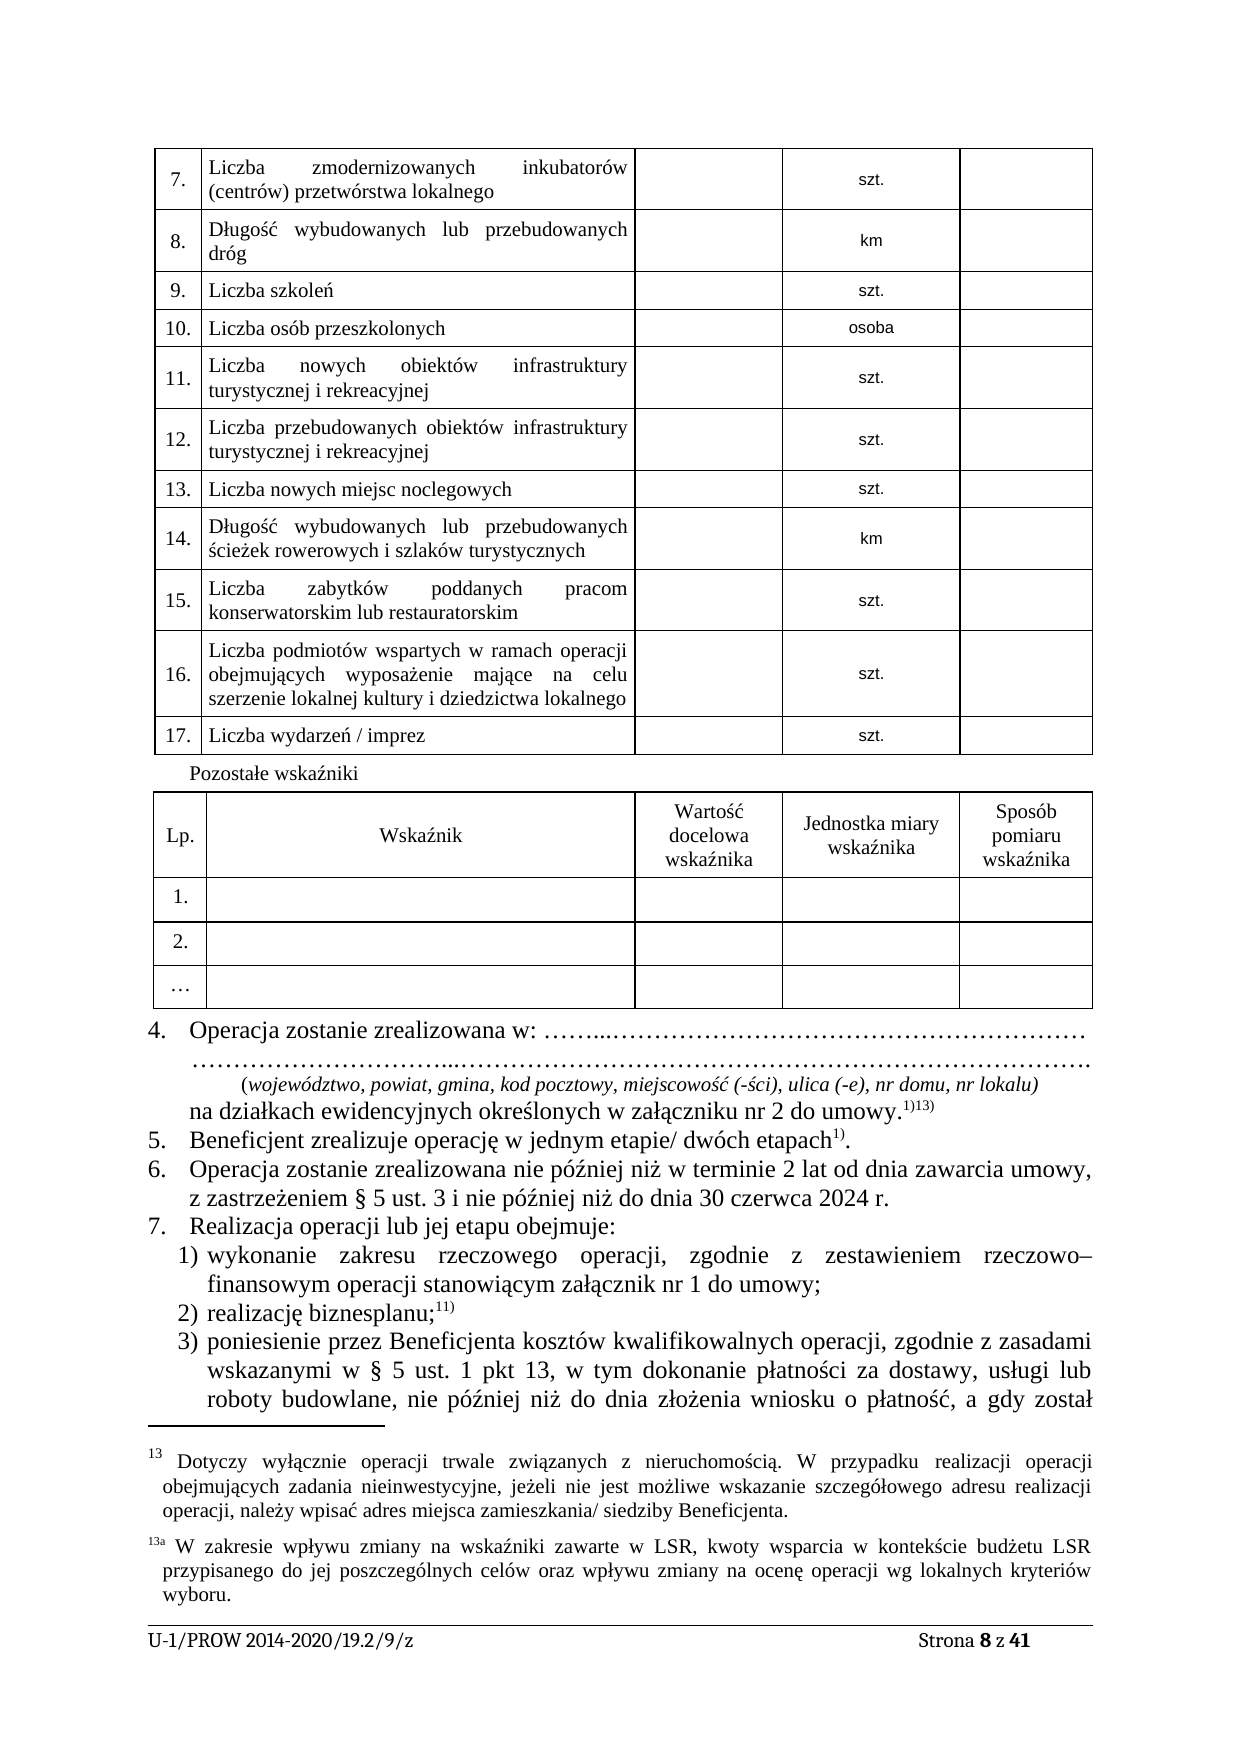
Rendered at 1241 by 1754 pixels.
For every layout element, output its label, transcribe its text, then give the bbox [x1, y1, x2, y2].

table_cell Liczba podmiotów wspartych w ramach operacji obejmujących wyposażenie mające na celu szerzenie lokalnej kultury i dziedzictwa lokalnego [202, 631, 634, 716]
table_cell szt. [783, 272, 959, 308]
table_cell Liczba nowych obiektów infrastruktury turystycznej i rekreacyjnej [202, 347, 634, 408]
table_cell osoba [783, 310, 959, 346]
text Pozostałe wskaźniki [189, 761, 1093, 785]
table_cell 8. [156, 210, 201, 271]
table_header Wskaźnik [207, 793, 634, 877]
table_cell [636, 310, 782, 346]
table_cell [636, 966, 782, 1008]
table_cell Liczba zabytków poddanych pracom konserwatorskim lub restauratorskim [202, 570, 634, 630]
table_cell [636, 272, 782, 308]
table_cell [961, 717, 1092, 754]
table_cell [207, 966, 634, 1008]
table_cell szt. [783, 347, 959, 408]
table_cell [961, 409, 1092, 469]
table_cell [783, 923, 959, 965]
table_cell [207, 923, 634, 965]
table_cell 2. [154, 923, 206, 965]
table_cell szt. [783, 631, 959, 716]
table_cell szt. [783, 149, 959, 209]
list Beneficjent zrealizuje operację w jednym etapie/ dwóch etapach1). [148, 1125, 1093, 1154]
list Operacja zostanie zrealizowana nie później niż w terminie 2 lat od dnia zawarcia umowy, z zastrzeżeniem § 5 ust. 3 i nie później niż do dnia 30 czerwca 2024 r. [148, 1154, 1093, 1211]
table_cell [636, 347, 782, 408]
table_cell 10. [156, 310, 201, 346]
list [177, 1326, 1093, 1413]
table_header Wartość docelowa wskaźnika [636, 793, 782, 877]
table_cell 17. [156, 717, 201, 754]
table_cell szt. [783, 717, 959, 754]
table_cell [636, 210, 782, 271]
table_cell 7. [156, 149, 201, 209]
table_cell szt. [783, 570, 959, 630]
table_cell [961, 471, 1092, 507]
table_cell 16. [156, 631, 201, 716]
table_cell Liczba wydarzeń / imprez [202, 717, 634, 754]
table_cell Liczba szkoleń [202, 272, 634, 308]
table_cell [961, 631, 1092, 716]
text …………………………...………………………………………………………………….(województwo, powiat, gmina, kod pocztowy, miejscowość (-ści), ulica (-e), nr domu, nr lokalu) [189, 1044, 1093, 1096]
table_cell [783, 878, 959, 921]
table_cell [961, 570, 1092, 630]
table_cell [961, 210, 1092, 271]
list Operacja zostanie zrealizowana w: ……...………………………………………………… [148, 1015, 1093, 1044]
table_cell [961, 508, 1092, 569]
table_cell km [783, 210, 959, 271]
table_cell [636, 717, 782, 754]
table_cell [960, 878, 1092, 921]
table_cell [636, 149, 782, 209]
table_cell [783, 966, 959, 1008]
table_cell 12. [156, 409, 201, 469]
table_cell 15. [156, 570, 201, 630]
table_cell 13. [156, 471, 201, 507]
table_cell szt. [783, 471, 959, 507]
table_header Jednostka miary wskaźnika [783, 793, 959, 877]
table_cell [636, 570, 782, 630]
table_cell szt. [783, 409, 959, 469]
table_cell [961, 272, 1092, 308]
table_cell [207, 878, 634, 921]
table_cell [960, 923, 1092, 965]
table_cell [961, 149, 1092, 209]
list realizację biznesplanu;11) [177, 1298, 1093, 1326]
table_cell [636, 508, 782, 569]
table_cell 14. [156, 508, 201, 569]
table_cell Liczba przebudowanych obiektów infrastruktury turystycznej i rekreacyjnej [202, 409, 634, 469]
table_cell [636, 631, 782, 716]
table_cell [636, 878, 782, 921]
table_cell … [154, 966, 206, 1008]
table_cell [636, 923, 782, 965]
table_cell Liczba nowych miejsc noclegowych [202, 471, 634, 507]
table_cell [961, 347, 1092, 408]
list wykonanie zakresu rzeczowego operacji, zgodnie z zestawieniem rzeczowo–finansowym operacji stanowiącym załącznik nr 1 do umowy; [177, 1240, 1093, 1298]
table_cell Liczba zmodernizowanych inkubatorów (centrów) przetwórstwa lokalnego [202, 149, 634, 209]
table_cell 11. [156, 347, 201, 408]
table_header Sposób pomiaru wskaźnika [960, 793, 1092, 877]
table_cell [636, 471, 782, 507]
table_cell [960, 966, 1092, 1008]
table_cell Liczba osób przeszkolonych [202, 310, 634, 346]
table_cell Długość wybudowanych lub przebudowanych dróg [202, 210, 634, 271]
table_cell 1. [154, 878, 206, 921]
table_cell Długość wybudowanych lub przebudowanych ścieżek rowerowych i szlaków turystycznych [202, 508, 634, 569]
text na działkach ewidencyjnych określonych w załączniku nr 2 do umowy.1)) [189, 1096, 1093, 1125]
table_header Lp. [154, 793, 206, 877]
table_cell [961, 310, 1092, 346]
table_cell [636, 409, 782, 469]
table_cell 9. [156, 272, 201, 308]
table_cell km [783, 508, 959, 569]
list Realizacja operacji lub jej etapu obejmuje: [148, 1211, 1093, 1240]
